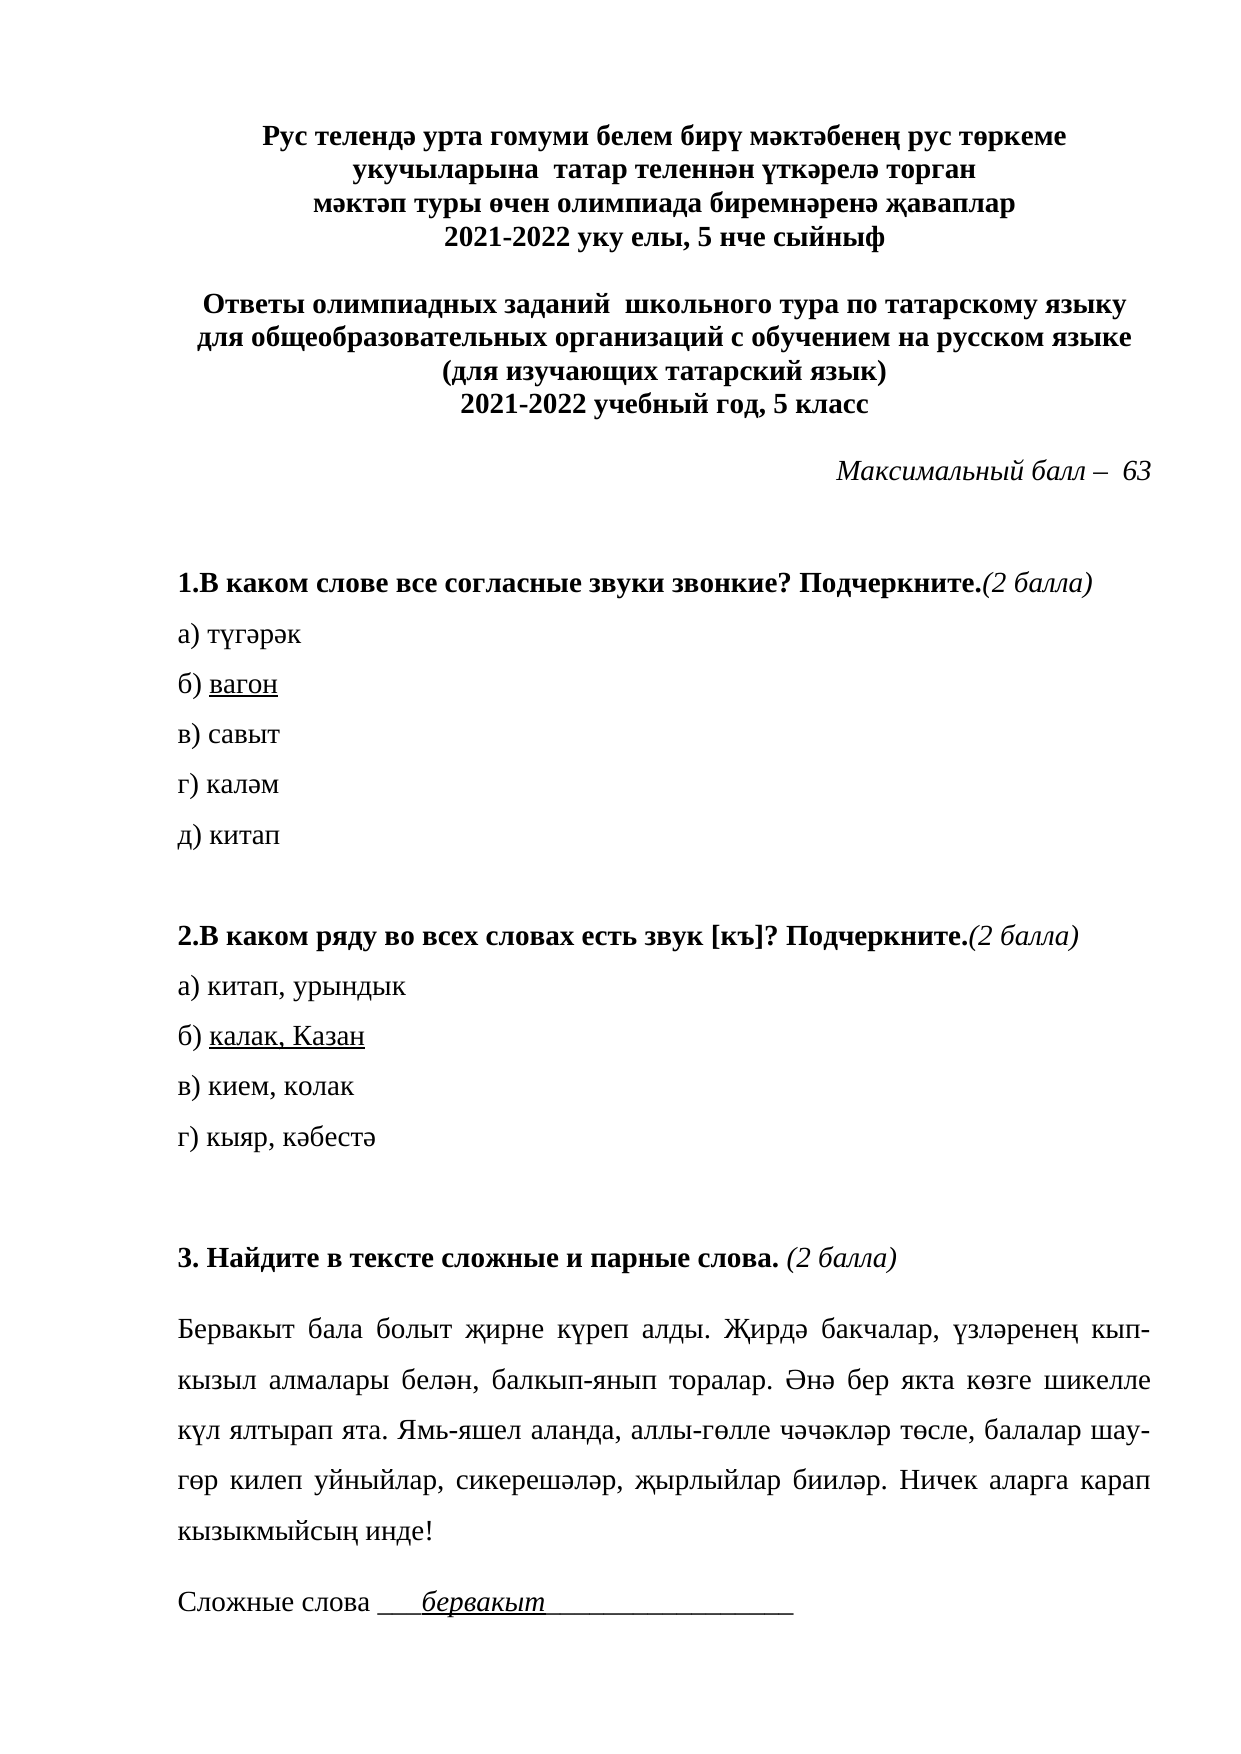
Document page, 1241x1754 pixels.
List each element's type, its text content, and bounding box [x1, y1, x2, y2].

text 2021-2022 учебный год, 5 класс [177, 386, 1152, 420]
text б) калак, Казан [177, 1018, 1152, 1052]
text 1.В каком слове все согласные звуки звонкие? Подчеркните.(2 балла) [177, 565, 1152, 599]
text 2021-2022 уку елы, 5 нче сыйныф [177, 219, 1152, 252]
text г) кыяр, кәбестә [177, 1119, 1152, 1152]
text мәктәп туры өчен олимпиада биремнәренә җаваплар [177, 185, 1152, 219]
text а) китап, урындык [177, 968, 1152, 1001]
text а) түгәрәк [177, 616, 1152, 649]
text Максимальный балл – 63 [177, 453, 1152, 487]
text в) кием, колак [177, 1068, 1152, 1102]
text (для изучающих татарский язык) [177, 353, 1152, 386]
text 2.В каком ряду во всех словах есть звук [къ]? Подчеркните.(2 балла) [177, 918, 1152, 951]
text Бервакыт бала болыт җирне күреп алды. Җирдә бакчалар, үзләренең кып-кызыл алмалары белән, балкып-янып торалар. Әнә бер якта көзге шикелле күл ялтырап ята. Ямь-яшел аланда, аллы-гөлле чәчәкләр төсле, балалар шау-гөр килеп уйныйлар, сикерешәләр, җырлыйлар бииләр. Ничек аларга карап кызыкмыйсың инде! [177, 1311, 1152, 1546]
text г) каләм [177, 767, 1152, 800]
text 3. Найдите в тексте сложные и парные слова. (2 балла) [177, 1240, 1152, 1274]
text Ответы олимпиадных заданий школьного тура по татарскому языку для общеобразовательных организаций с обучением на русском языке [177, 286, 1152, 353]
text б) вагон [177, 666, 1152, 699]
text Сложные слова ___бервакыт_________________ [177, 1584, 1152, 1617]
text в) савыт [177, 716, 1152, 750]
text Рус телендә урта гомуми белем бирү мәктәбенең рус төркеме укучыларына татар теленнән үткәрелә торган [177, 118, 1152, 185]
text д) китап [177, 817, 1152, 851]
